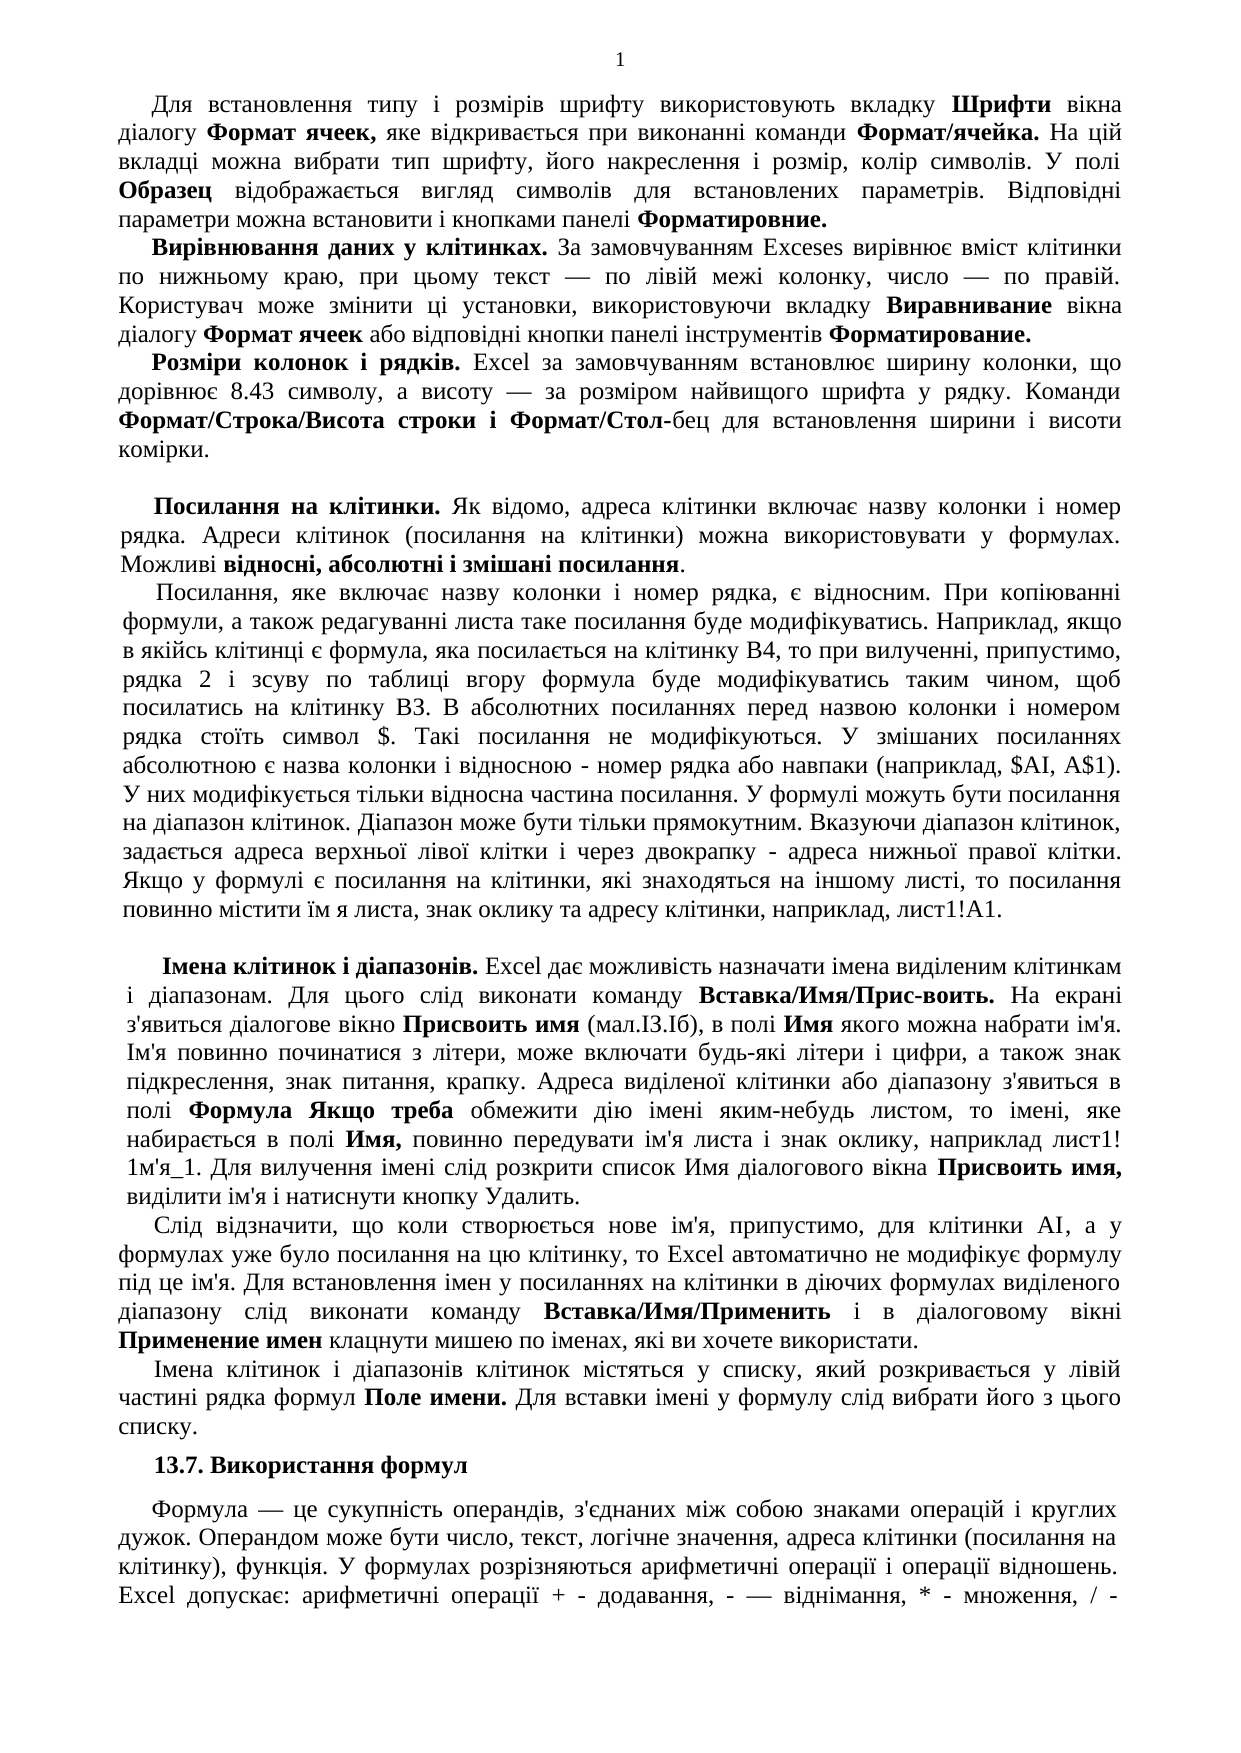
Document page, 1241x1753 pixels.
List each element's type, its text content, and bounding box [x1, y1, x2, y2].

text Для встановлення типу і розмірів шрифту використовують вкладку Шрифти вікна діалогу Формат ячеек, яке відкривається при виконанні команди Формат/ячейка. На цій вкладці можна вибрати тип шрифту, його накреслення і розмір, колір символів. У полі Образец відображається вигляд символів для встановлених параметрів. Відповідні параметри можна встановити і кнопками панелі Форматировние. [118, 89, 1122, 232]
text Слід відзначити, що коли створюється нове ім'я, припустимо, для клітинки АІ, а у формулах уже було посилання на цю клітинку, то Excel автоматично не модифікує формулу під це ім'я. Для встановлення імен у посиланнях на клітинки в діючих формулах виділеного діапазону слід виконати команду Вставка/Имя/Применить і в діалоговому вікні Применение имен клацнути мишею по іменах, які ви хочете використати. [118, 1210, 1122, 1354]
text Розміри колонок і рядків. Excel за замовчуванням встановлює ширину колонки, що дорівнює 8.43 символу, а висоту — за розміром найвищого шрифта у рядку. Команди Формат/Строка/Висота строки і Формат/Стол-бец для встановлення ширини і висоти комірки. [118, 347, 1122, 462]
text Посилання, яке включає назву колонки і номер рядка, є відносним. При копіюванні формули, а також редагуванні листа таке посилання буде модифікуватись. Наприклад, якщо в якійсь клітинці є формула, яка посилається на клітинку В4, то при вилученні, припустимо, рядка 2 і зсуву по таблиці вгору формула буде модифікуватись таким чином, щоб посилатись на клітинку ВЗ. В абсолютних посиланнях перед назвою колонки і номером рядка стоїть символ $. Такі посилання не модифікуються. У змішаних посиланнях абсолютною є назва колонки і відносною - номер рядка або навпаки (наприклад, $АІ, А$1). У них модифікується тільки відносна частина посилання. У формулі можуть бути посилання на діапазон клітинок. Діапазон може бути тільки прямокутним. Вказуючи діапазон клітинок, задається адреса верхньої лівої клітки і через двокрапку - адреса нижньої правої клітки. Якщо у формулі є посилання на клітинки, які знаходяться на іншому листі, то посилання повинно містити їм я листа, знак оклику та адресу клітинки, наприклад, лист1!А1. [122, 577, 1122, 922]
text Вирівнювання даних у клітинках. За замовчуванням Exceses вирівнює вміст клітинки по нижньому краю, при цьому текст — по лівій межі колонку, число — по правій. Користувач може змінити ці установки, використовуючи вкладку Виравнивание вікна діалогу Формат ячеек або відповідні кнопки панелі інструментів Форматирование. [118, 232, 1122, 347]
text Посилання на клітинки. Як відомо, адреса клітинки включає назву колонки і номер рядка. Адреси клітинок (посилання на клітинки) можна використовувати у формулах. Можливі відносні, абсолютні і змішані посилання. [120, 491, 1122, 577]
text Імена клітинок і діапазонів клітинок містяться у списку, який розкривається у лівій частині рядка формул Поле имени. Для вставки імені у формулу слід вибрати його з цього списку. [118, 1354, 1122, 1440]
text 13.7. Використання формул [153, 1450, 1122, 1479]
text Імена клітинок і діапазонів. Excel дає можливість назначати імена виділеним клітинкам і діапазонам. Для цього слід виконати команду Вставка/Имя/Прис-воить. На екрані з'явиться діалогове вікно Присвоить имя (мал.ІЗ.Іб), в полі Имя якого можна набрати ім'я. Ім'я повинно починатися з літери, може включати будь-які літери і цифри, а також знак підкреслення, знак питання, крапку. Адреса виділеної клітинки або діапазону з'явиться в полі Формула Якщо треба обмежити дію імені яким-небудь листом, то імені, яке набирається в полі Имя, повинно передувати ім'я листа і знак оклику, наприклад лист1!1м'я_1. Для вилучення імені слід розкрити список Имя діалогового вікна Присвоить имя, виділити ім'я і натиснути кнопку Удалить. [126, 951, 1122, 1210]
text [118, 1494, 1118, 1609]
